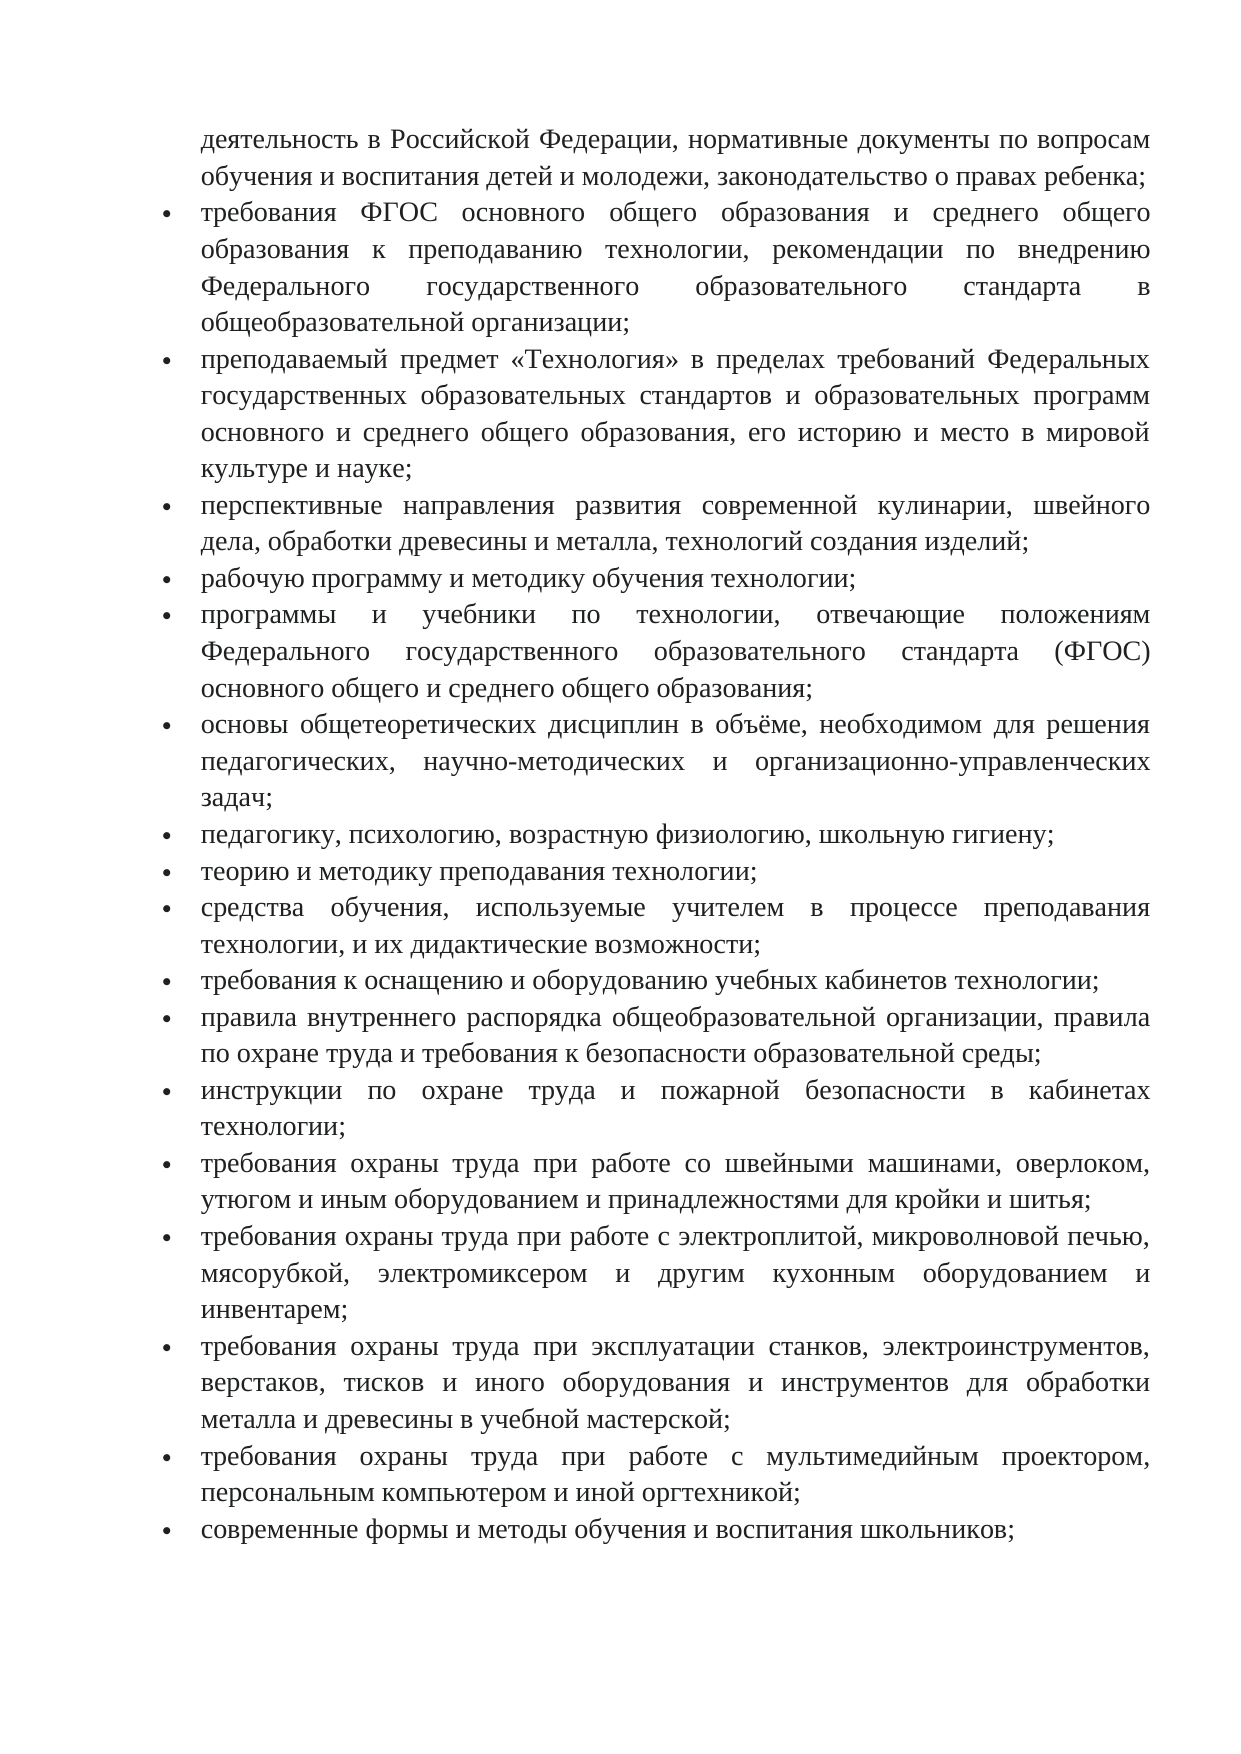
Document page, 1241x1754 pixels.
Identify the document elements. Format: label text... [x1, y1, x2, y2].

list требования ФГОС основного общего образования и среднего общего образования к преподаванию технологии, рекомендации по внедрению Федерального государственного образовательного стандарта в общеобразовательной организации; [163, 191, 1152, 337]
list требования к оснащению и оборудованию учебных кабинетов технологии; [163, 959, 1152, 996]
list педагогику, психологию, возрастную физиологию, школьную гигиену; [163, 813, 1152, 849]
list программы и учебники по технологии, отвечающие положениям Федерального государственного образовательного стандарта (ФГОС) основного общего и среднего общего образования; [163, 593, 1152, 703]
list требования охраны труда при работе со швейными машинами, оверлоком, утюгом и иным оборудованием и принадлежностями для кройки и шитья; [163, 1142, 1152, 1215]
list средства обучения, используемые учителем в процессе преподавания технологии, и их дидактические возможности; [163, 886, 1152, 959]
list теорию и методику преподавания технологии; [163, 849, 1152, 886]
list современные формы и методы обучения и воспитания школьников; [163, 1507, 1152, 1544]
list рабочую программу и методику обучения технологии; [163, 557, 1152, 593]
list основы общетеоретических дисциплин в объёме, необходимом для решения педагогических, научно-методических и организационно-управленческих задач; [163, 703, 1152, 813]
list правила внутреннего распорядка общеобразовательной организации, правила по охране труда и требования к безопасности образовательной среды; [163, 996, 1152, 1069]
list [163, 118, 1152, 191]
list требования охраны труда при эксплуатации станков, электроинструментов, верстаков, тисков и иного оборудования и инструментов для обработки металла и древесины в учебной мастерской; [163, 1325, 1152, 1434]
list требования охраны труда при работе с электроплитой, микроволновой печью, мясорубкой, электромиксером и другим кухонным оборудованием и инвентарем; [163, 1215, 1152, 1325]
list инструкции по охране труда и пожарной безопасности в кабинетах технологии; [163, 1069, 1152, 1142]
list преподаваемый предмет «Технология» в пределах требований Федеральных государственных образовательных стандартов и образовательных программ основного и среднего общего образования, его историю и место в мировой культуре и науке; [163, 337, 1152, 484]
list требования охраны труда при работе с мультимедийным проектором, персональным компьютером и иной оргтехникой; [163, 1434, 1152, 1507]
list перспективные направления развития современной кулинарии, швейного дела, обработки древесины и металла, технологий создания изделий; [163, 484, 1152, 557]
